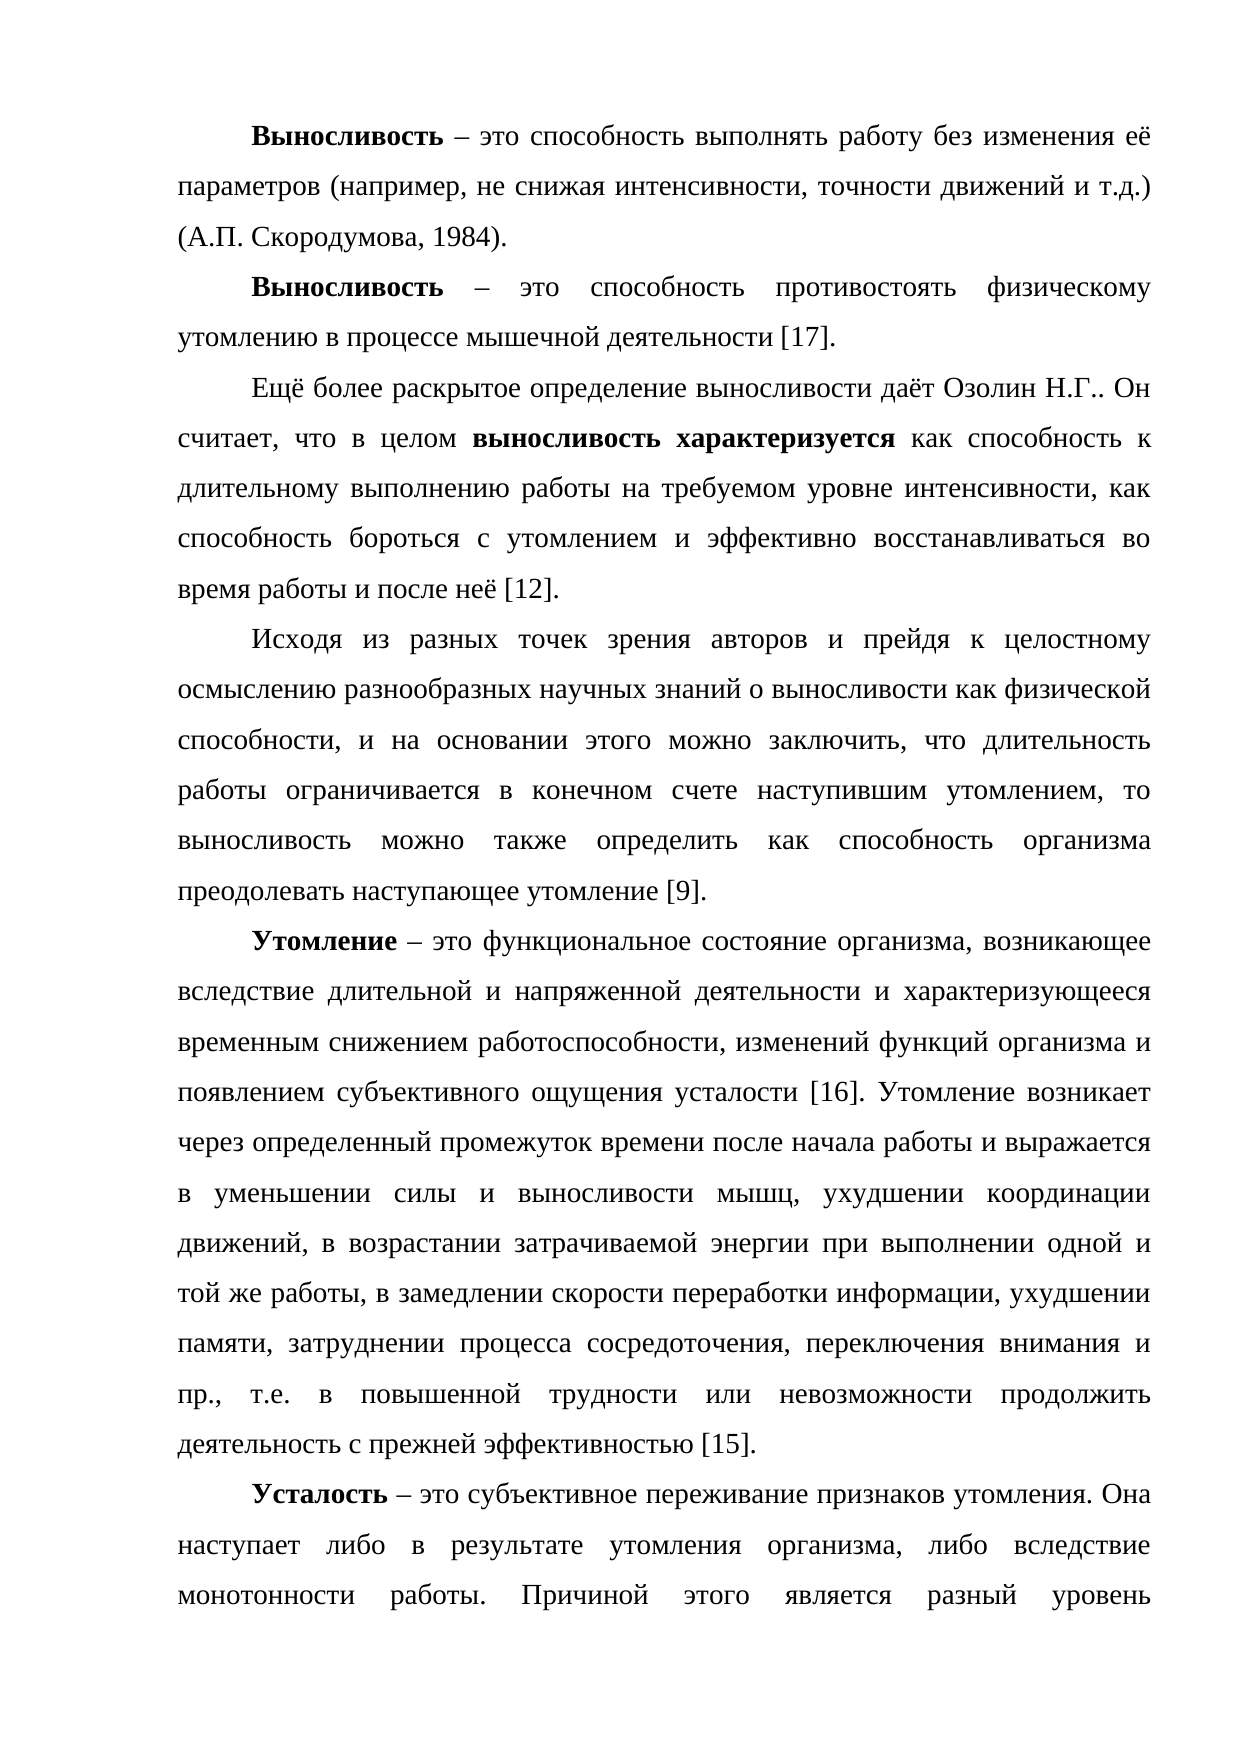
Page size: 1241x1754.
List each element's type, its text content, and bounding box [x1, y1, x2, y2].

text Утомление – это функциональное состояние организма, возникающее вследствие длительной и напряженной деятельности и характеризующееся временным снижением работоспособности, изменений функций организма и появлением субъективного ощущения усталости [16]. Утомление возникает через определенный промежуток времени после начала работы и выражается в уменьшении силы и выносливости мышц, ухудшении координации движений, в возрастании затрачиваемой энергии при выполнении одной и той же работы, в замедлении скорости переработки информации, ухудшении памяти, затруднении процесса сосредоточения, переключения внимания и пр., т.е. в повышенной трудности или невозможности продолжить деятельность с прежней эффективностью [15]. [177, 923, 1152, 1460]
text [177, 1477, 1152, 1611]
text Выносливость – это способность выполнять работу без изменения её параметров (например, не снижая интенсивности, точности движений и т.д.) (А.П. Скородумова, 1984). [177, 118, 1152, 252]
text Выносливость – это способность противостоять физическому утомлению в процессе мышечной деятельности [17]. [177, 269, 1152, 353]
text Исходя из разных точек зрения авторов и прейдя к целостному осмыслению разнообразных научных знаний о выносливости как физической способности, и на основании этого можно заключить, что длительность работы ограничивается в конечном счете наступившим утомлением, то выносливость можно также определить как способность организма преодолевать наступающее утомление [9]. [177, 621, 1152, 906]
text Ещё более раскрытое определение выносливости даёт Озолин Н.Г.. Он считает, что в целом выносливость характеризуется как способность к длительному выполнению работы на требуемом уровне интенсивности, как способность бороться с утомлением и эффективно восстанавливаться во время работы и после неё [12]. [177, 370, 1152, 604]
